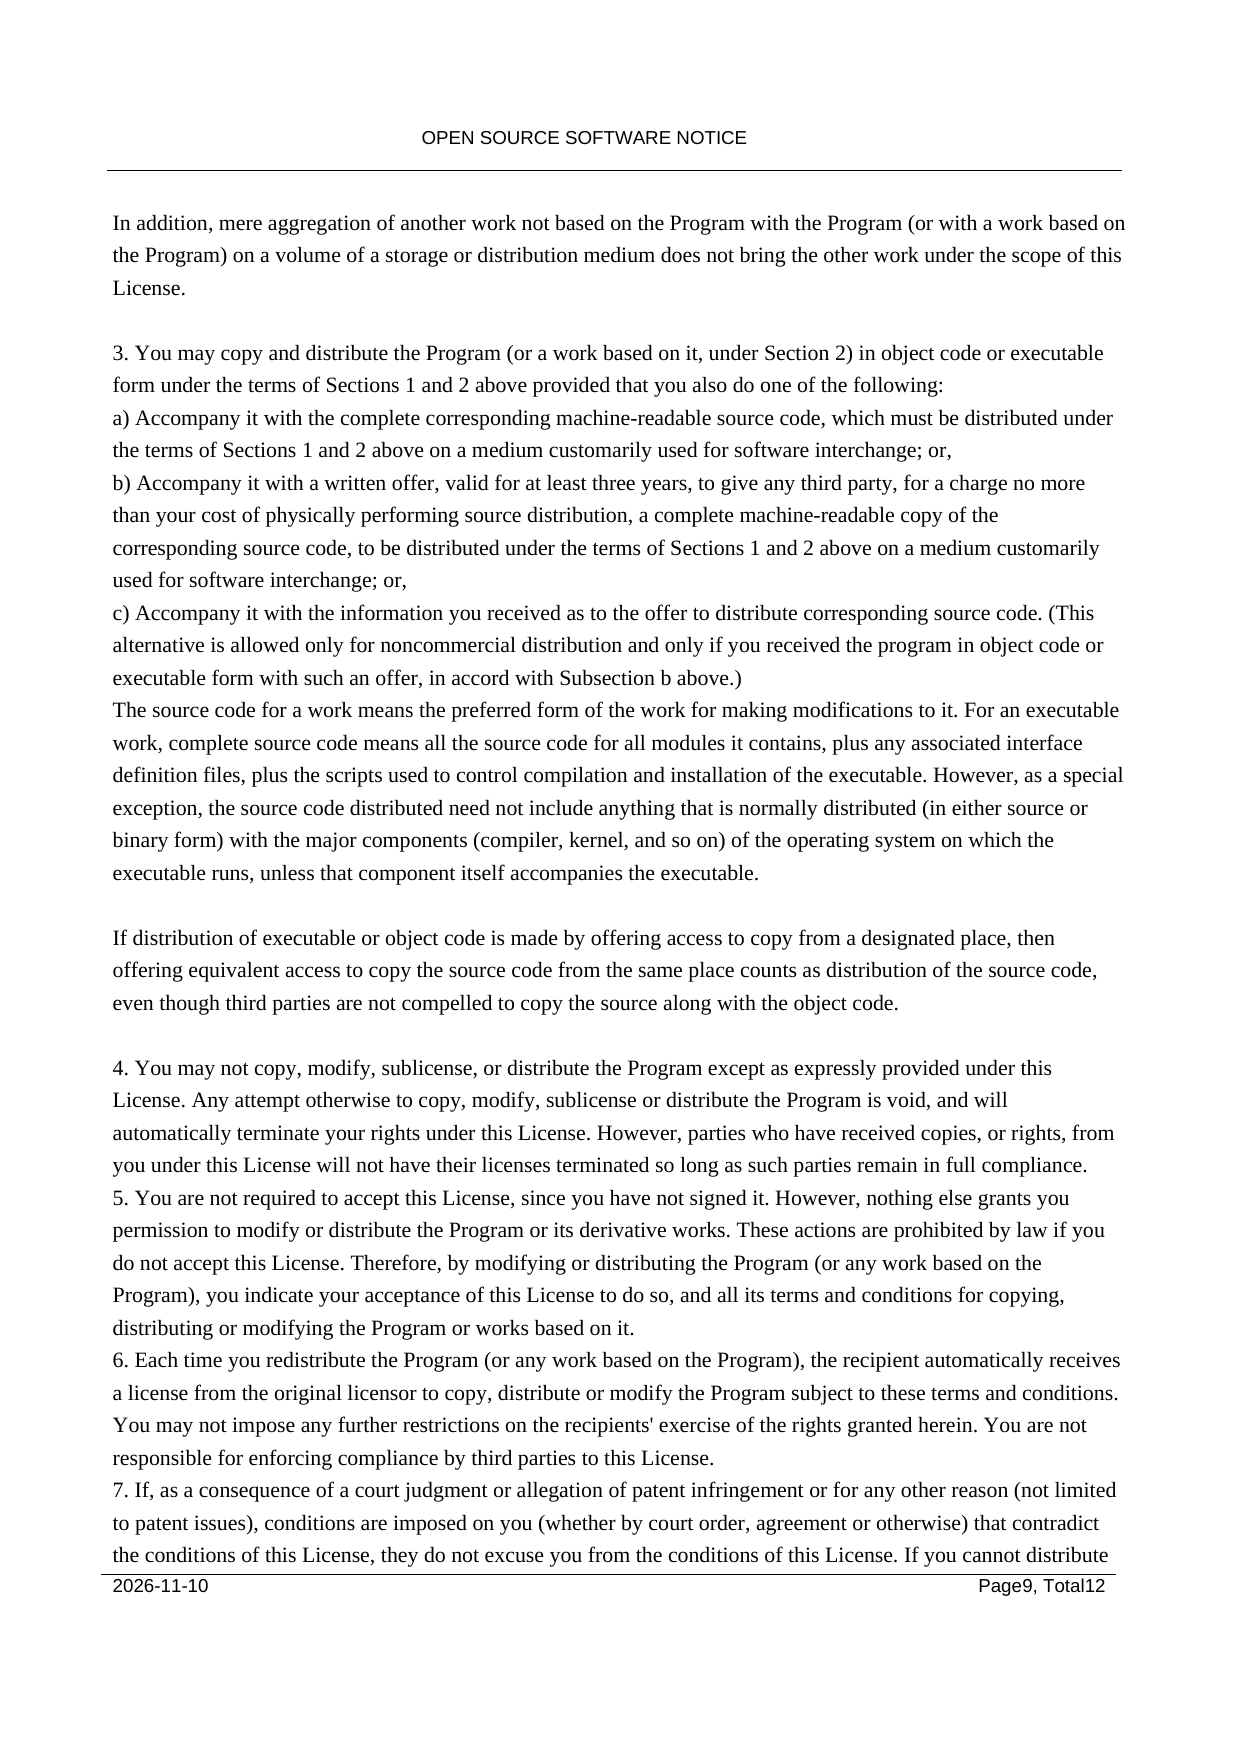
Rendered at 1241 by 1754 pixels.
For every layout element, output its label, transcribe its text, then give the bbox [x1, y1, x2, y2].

text The source code for a work means the preferred form of the work for making modifications to it. For an executable work, complete source code means all the source code for all modules it contains, plus any associated interface definition files, plus the scripts used to control compilation and installation of the executable. However, as a special exception, the source code distributed need not include anything that is normally distributed (in either source or binary form) with the major components (compiler, kernel, and so on) of the operating system on which the executable runs, unless that component itself accompanies the executable. [112, 694, 1128, 889]
text 5. You are not required to accept this License, since you have not signed it. However, nothing else grants you permission to modify or distribute the Program or its derivative works. These actions are prohibited by law if you do not accept this License. Therefore, by modifying or distributing the Program (or any work based on the Program), you indicate your acceptance of this License to do so, and all its terms and conditions for copying, distributing or modifying the Program or works based on it. [112, 1181, 1128, 1344]
text If distribution of executable or object code is made by offering access to copy from a designated place, then offering equivalent access to copy the source code from the same place counts as distribution of the source code, even though third parties are not compelled to copy the source along with the object code. [112, 921, 1128, 1019]
text In addition, mere aggregation of another work not based on the Program with the Program (or with a work based on the Program) on a volume of a storage or distribution medium does not bring the other work under the scope of this License. [112, 206, 1128, 304]
text b) Accompany it with a written offer, valid for at least three years, to give any third party, for a charge no more than your cost of physically performing source distribution, a complete machine-readable copy of the corresponding source code, to be distributed under the terms of Sections 1 and 2 above on a medium customarily used for software interchange; or, [112, 466, 1128, 596]
text 6. Each time you redistribute the Program (or any work based on the Program), the recipient automatically receives a license from the original licensor to copy, distribute or modify the Program subject to these terms and conditions. You may not impose any further restrictions on the recipients' exercise of the rights granted herein. You are not responsible for enforcing compliance by third parties to this License. [112, 1344, 1128, 1474]
text 3. You may copy and distribute the Program (or a work based on it, under Section 2) in object code or executable form under the terms of Sections 1 and 2 above provided that you also do one of the following: [112, 336, 1128, 401]
text c) Accompany it with the information you received as to the offer to distribute corresponding source code. (This alternative is allowed only for noncommercial distribution and only if you received the program in object code or executable form with such an offer, in accord with Subsection b above.) [112, 596, 1128, 694]
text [112, 1474, 1128, 1571]
text 4. You may not copy, modify, sublicense, or distribute the Program except as expressly provided under this License. Any attempt otherwise to copy, modify, sublicense or distribute the Program is void, and will automatically terminate your rights under this License. However, parties who have received copies, or rights, from you under this License will not have their licenses terminated so long as such parties remain in full compliance. [112, 1051, 1128, 1181]
text a) Accompany it with the complete corresponding machine-readable source code, which must be distributed under the terms of Sections 1 and 2 above on a medium customarily used for software interchange; or, [112, 401, 1128, 466]
